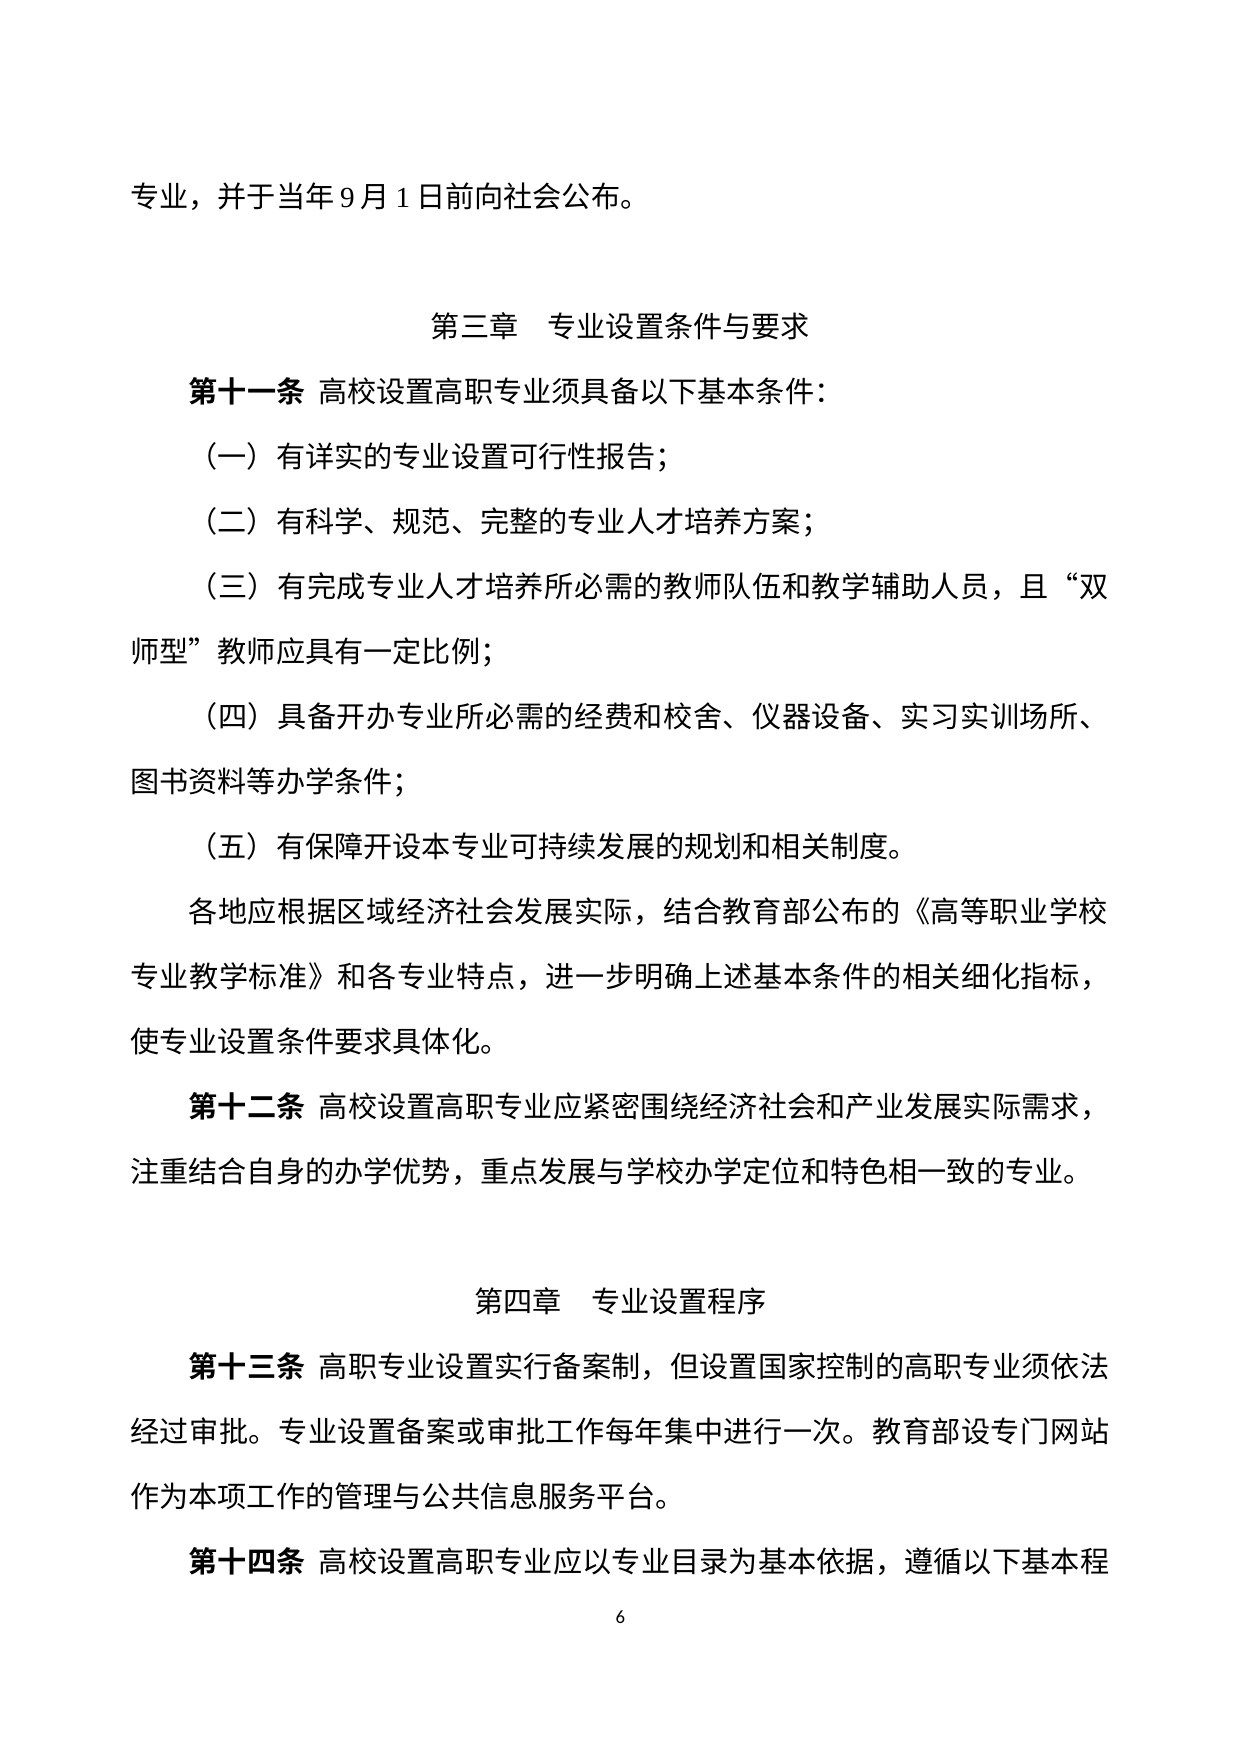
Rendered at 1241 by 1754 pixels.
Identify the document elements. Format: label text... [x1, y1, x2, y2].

text 第四章 专业设置程序 [130, 1267, 1110, 1332]
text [130, 1527, 1110, 1592]
text 第十一条 高校设置高职专业须具备以下基本条件： [130, 357, 1110, 422]
text 第十二条 高校设置高职专业应紧密围绕经济社会和产业发展实际需求，注重结合自身的办学优势，重点发展与学校办学定位和特色相一致的专业。 [130, 1072, 1110, 1202]
text （三）有完成专业人才培养所必需的教师队伍和教学辅助人员，且“双师型”教师应具有一定比例； [130, 552, 1110, 682]
text 第三章 专业设置条件与要求 [130, 292, 1110, 357]
text （一）有详实的专业设置可行性报告； [130, 422, 1110, 487]
text 第十三条 高职专业设置实行备案制，但设置国家控制的高职专业须依法经过审批。专业设置备案或审批工作每年集中进行一次。教育部设专门网站作为本项工作的管理与公共信息服务平台。 [130, 1332, 1110, 1527]
text （二）有科学、规范、完整的专业人才培养方案； [130, 487, 1110, 552]
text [130, 162, 1110, 227]
text （五）有保障开设本专业可持续发展的规划和相关制度。 [130, 812, 1110, 877]
text 各地应根据区域经济社会发展实际，结合教育部公布的《高等职业学校专业教学标准》和各专业特点，进一步明确上述基本条件的相关细化指标，使专业设置条件要求具体化。 [130, 877, 1110, 1072]
text （四）具备开办专业所必需的经费和校舍、仪器设备、实习实训场所、图书资料等办学条件； [130, 682, 1110, 812]
